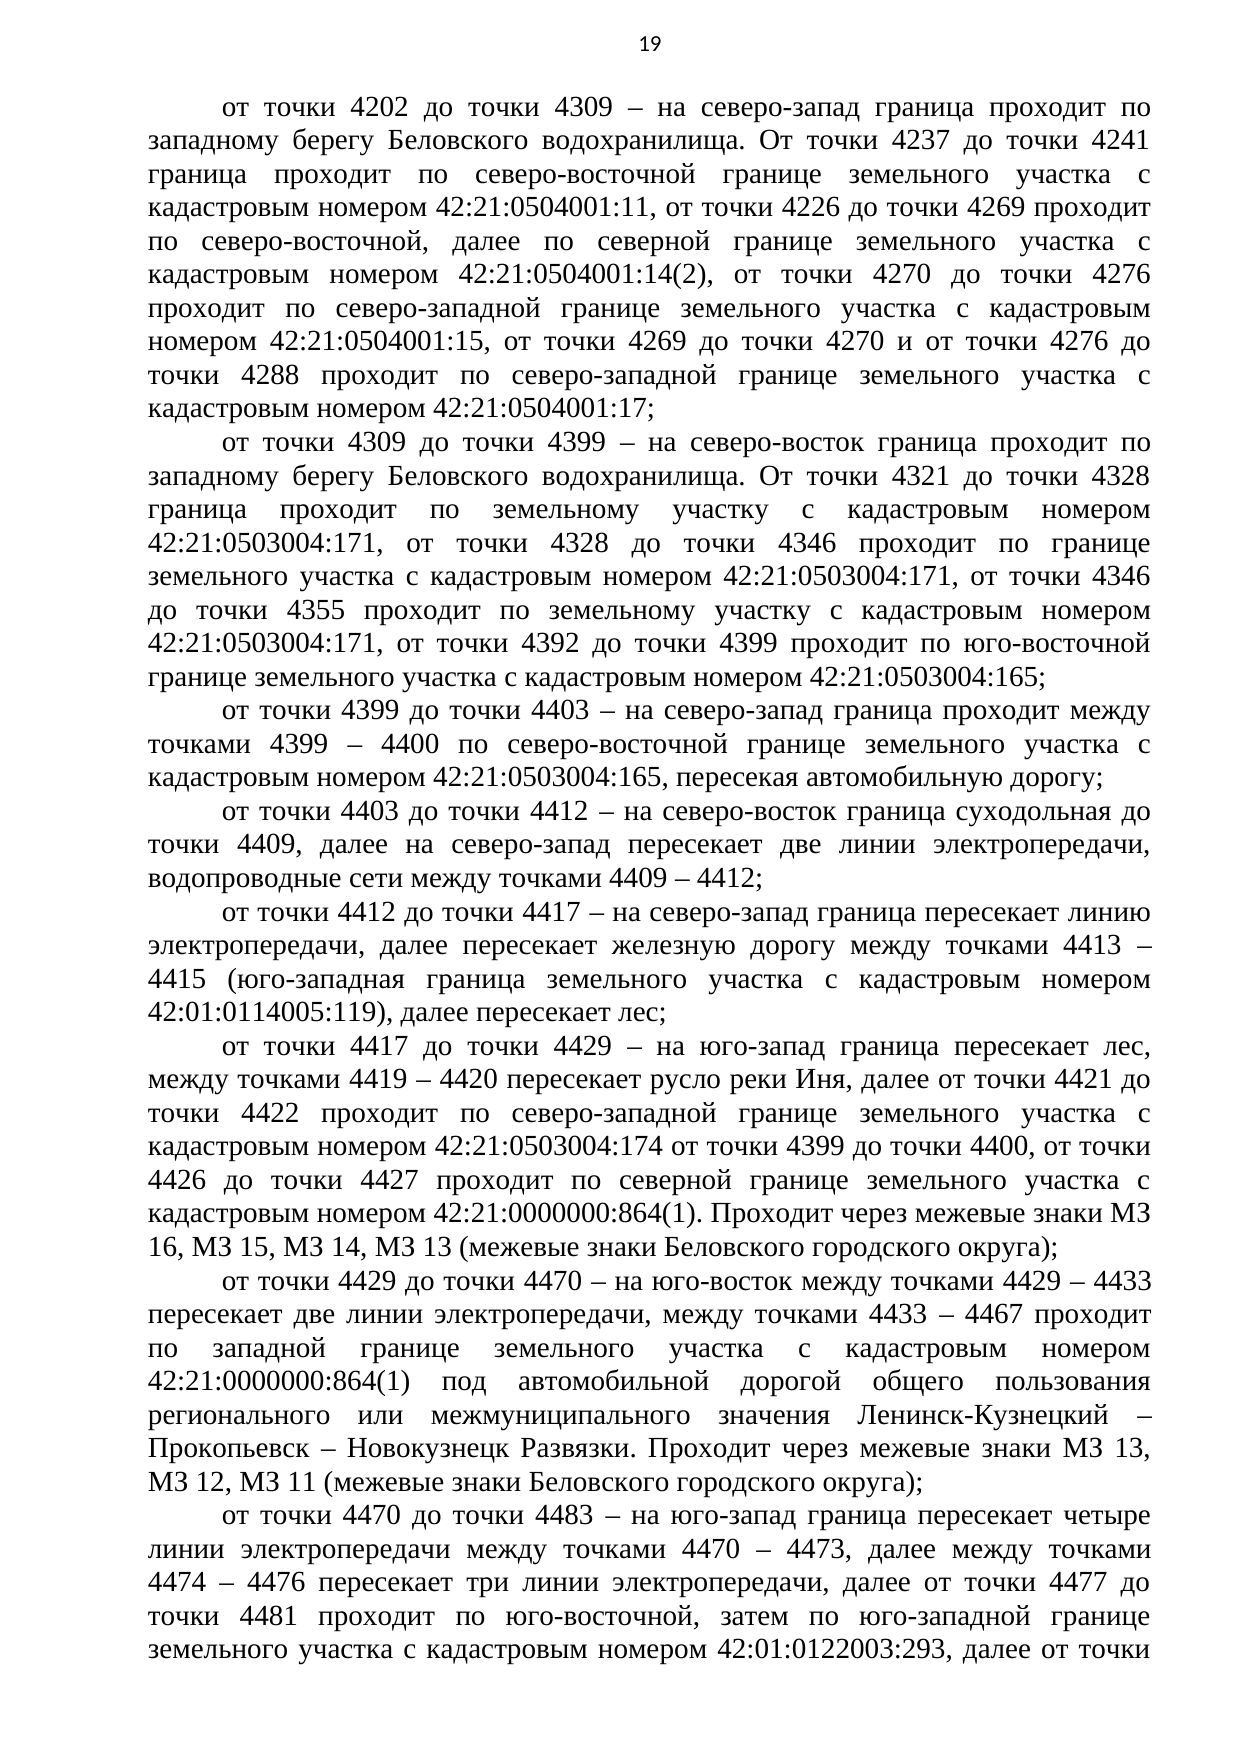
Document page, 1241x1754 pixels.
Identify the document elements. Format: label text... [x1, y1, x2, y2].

text от точки 4403 до точки 4412 – на северо-восток граница суходольная до точки 4409, далее на северо-запад пересекает две линии электропередачи, водопроводные сети между точками 4409 – 4412; [148, 793, 1152, 894]
text от точки 4399 до точки 4403 – на северо-запад граница проходит между точками 4399 – 4400 по северо-восточной границе земельного участка с кадастровым номером 42:21:0503004:165, пересекая автомобильную дорогу; [148, 692, 1152, 793]
text от точки 4309 до точки 4399 – на северо-восток граница проходит по западному берегу Беловского водохранилища. От точки 4321 до точки 4328 граница проходит по земельному участку с кадастровым номером 42:21:0503004:171, от точки 4328 до точки 4346 проходит по границе земельного участка с кадастровым номером 42:21:0503004:171, от точки 4346 до точки 4355 проходит по земельному участку с кадастровым номером 42:21:0503004:171, от точки 4392 до точки 4399 проходит по юго-восточной границе земельного участка с кадастровым номером 42:21:0503004:165; [148, 424, 1152, 692]
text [148, 1497, 1152, 1665]
text от точки 4429 до точки 4470 – на юго-восток между точками 4429 – 4433 пересекает две линии электропередачи, между точками 4433 – 4467 проходит по западной границе земельного участка с кадастровым номером 42:21:0000000:864(1) под автомобильной дорогой общего пользования регионального или межмуниципального значения Ленинск-Кузнецкий – Прокопьевск – Новокузнецк Развязки. Проходит через межевые знаки МЗ 13, МЗ 12, МЗ 11 (межевые знаки Беловского городского округа); [148, 1263, 1152, 1497]
text от точки 4412 до точки 4417 – на северо-запад граница пересекает линию электропередачи, далее пересекает железную дорогу между точками 4413 – 4415 (юго-западная граница земельного участка с кадастровым номером 42:01:0114005:119), далее пересекает лес; [148, 894, 1152, 1028]
text от точки 4202 до точки 4309 – на северо-запад граница проходит по западному берегу Беловского водохранилища. От точки 4237 до точки 4241 граница проходит по северо-восточной границе земельного участка с кадастровым номером 42:21:0504001:11, от точки 4226 до точки 4269 проходит по северо-восточной, далее по северной границе земельного участка с кадастровым номером 42:21:0504001:14(2), от точки 4270 до точки 4276 проходит по северо-западной границе земельного участка с кадастровым номером 42:21:0504001:15, от точки 4269 до точки 4270 и от точки 4276 до точки 4288 проходит по северо-западной границе земельного участка с кадастровым номером 42:21:0504001:17; [148, 89, 1152, 424]
text от точки 4417 до точки 4429 – на юго-запад граница пересекает лес, между точками 4419 – 4420 пересекает русло реки Иня, далее от точки 4421 до точки 4422 проходит по северо-западной границе земельного участка с кадастровым номером 42:21:0503004:174 от точки 4399 до точки 4400, от точки 4426 до точки 4427 проходит по северной границе земельного участка с кадастровым номером 42:21:0000000:864(1). Проходит через межевые знаки МЗ 16, МЗ 15, МЗ 14, МЗ 13 (межевые знаки Беловского городского округа); [148, 1028, 1152, 1263]
